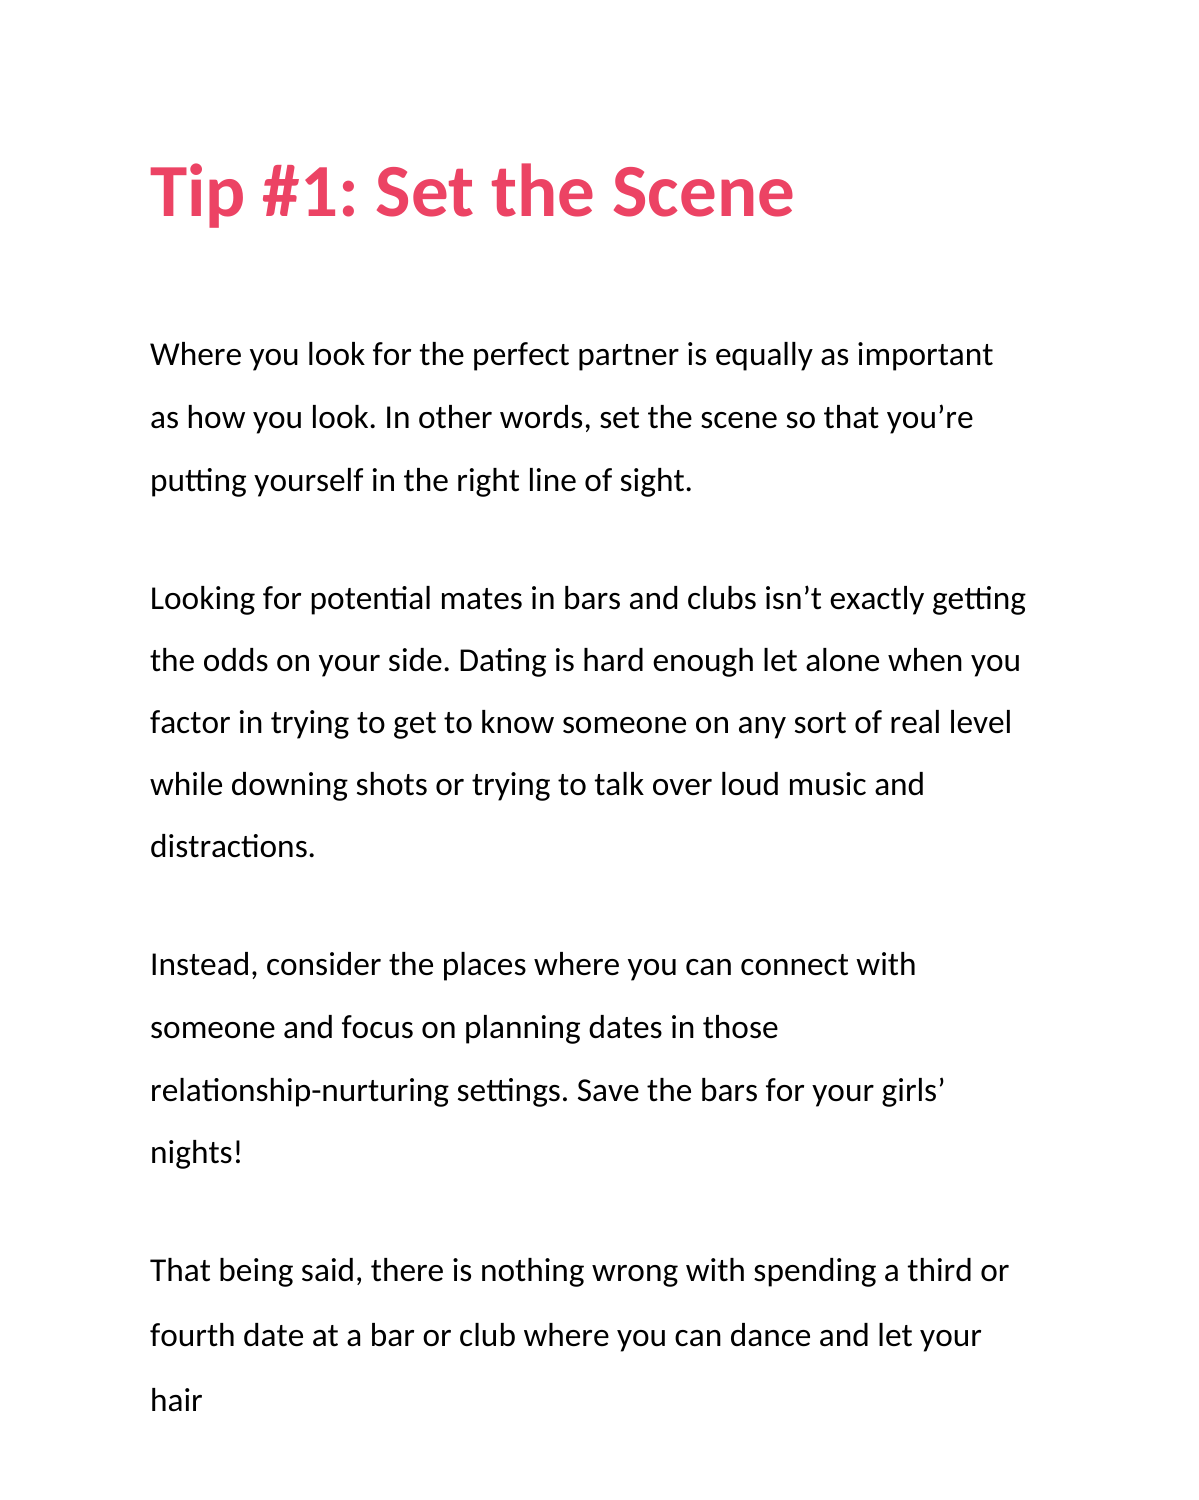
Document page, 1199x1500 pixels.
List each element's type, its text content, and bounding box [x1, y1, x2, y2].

text Tip #1: Set the Scene [150, 143, 1049, 235]
text That being said, there is nothing wrong with spending a third or fourth date at a bar or club where you can dance and let your hair [150, 1249, 1043, 1419]
text Instead, consider the places where you can connect with someone and focus on planning dates in those relationship-nurturing settings. Save the bars for your girls’ nights! [150, 943, 957, 1172]
text Looking for potential mates in bars and clubs isn’t exactly getting the odds on your side. Dating is hard enough let alone when you factor in trying to get to know someone on any sort of real level while downing shots or trying to talk over loud music and distractions. [150, 577, 1028, 865]
text Where you look for the perfect partner is equally as important as how you look. In other words, set the scene so that you’re putting yourself in the right line of sight. [150, 333, 1030, 499]
